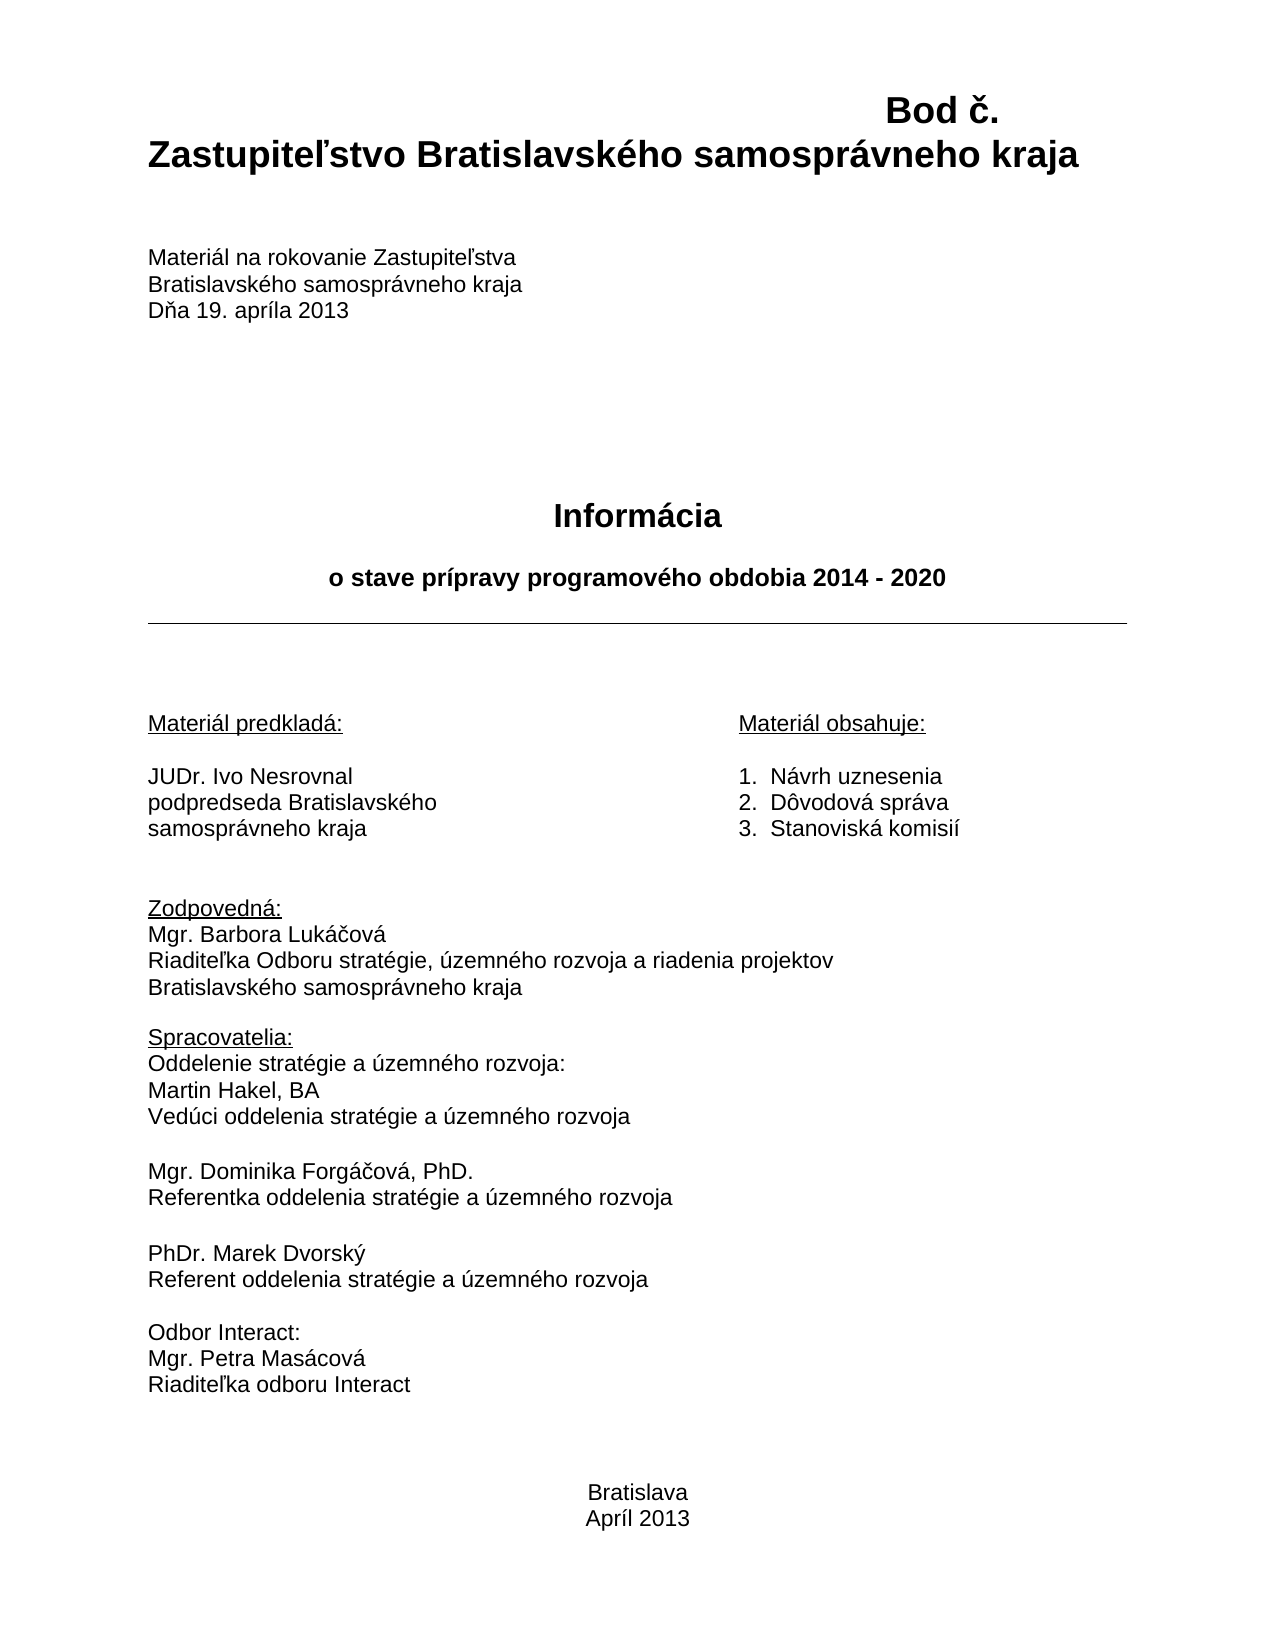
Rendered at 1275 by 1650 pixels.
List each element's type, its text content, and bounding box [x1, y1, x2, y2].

text Riaditeľka odboru Interact [148, 1371, 1127, 1398]
text Bod č. [811, 89, 1127, 132]
text Bratislava [148, 1479, 1127, 1505]
text PhDr. Marek Dvorský [148, 1239, 1127, 1266]
text JUDr. Ivo Nesrovnal 1. Návrh uznesenia [148, 763, 1131, 789]
text Informácia [148, 496, 1127, 534]
text Oddelenie stratégie a územného rozvoja: [148, 1050, 1127, 1077]
text Bratislavského samosprávneho kraja [148, 973, 1127, 1000]
text Zodpovedná: [148, 894, 1127, 921]
text Apríl 2013 [148, 1505, 1127, 1532]
text Zastupiteľstvo Bratislavského samosprávneho kraja [148, 132, 1127, 175]
text Bratislavského samosprávneho kraja [148, 271, 1127, 297]
text Odbor Interact: [148, 1318, 1127, 1345]
text Vedúci oddelenia stratégie a územného rozvoja [148, 1103, 1127, 1129]
text samosprávneho kraja 3. Stanoviská komisií [148, 815, 1127, 842]
text Riaditeľka Odboru stratégie, územného rozvoja a riadenia projektov [148, 947, 1127, 973]
text Mgr. Petra Masácová [148, 1345, 1127, 1371]
text Materiál predkladá: Materiál obsahuje: [148, 710, 1127, 736]
text Martin Hakel, BA [148, 1077, 1127, 1103]
text Mgr. Barbora Lukáčová [148, 921, 1127, 947]
text Spracovatelia: [148, 1024, 1127, 1050]
text Materiál na rokovanie Zastupiteľstva [148, 244, 1127, 271]
text Mgr. Dominika Forgáčová, PhD. [148, 1158, 1127, 1184]
text podpredseda Bratislavského 2. Dôvodová správa [148, 789, 1127, 815]
text Referentka oddelenia stratégie a územného rozvoja [148, 1184, 1127, 1211]
text Referent oddelenia stratégie a územného rozvoja [148, 1266, 1127, 1292]
text Dňa 19. apríla 2013 [148, 297, 1127, 323]
text o stave prípravy programového obdobia 2014 - 2020 [148, 563, 1127, 592]
